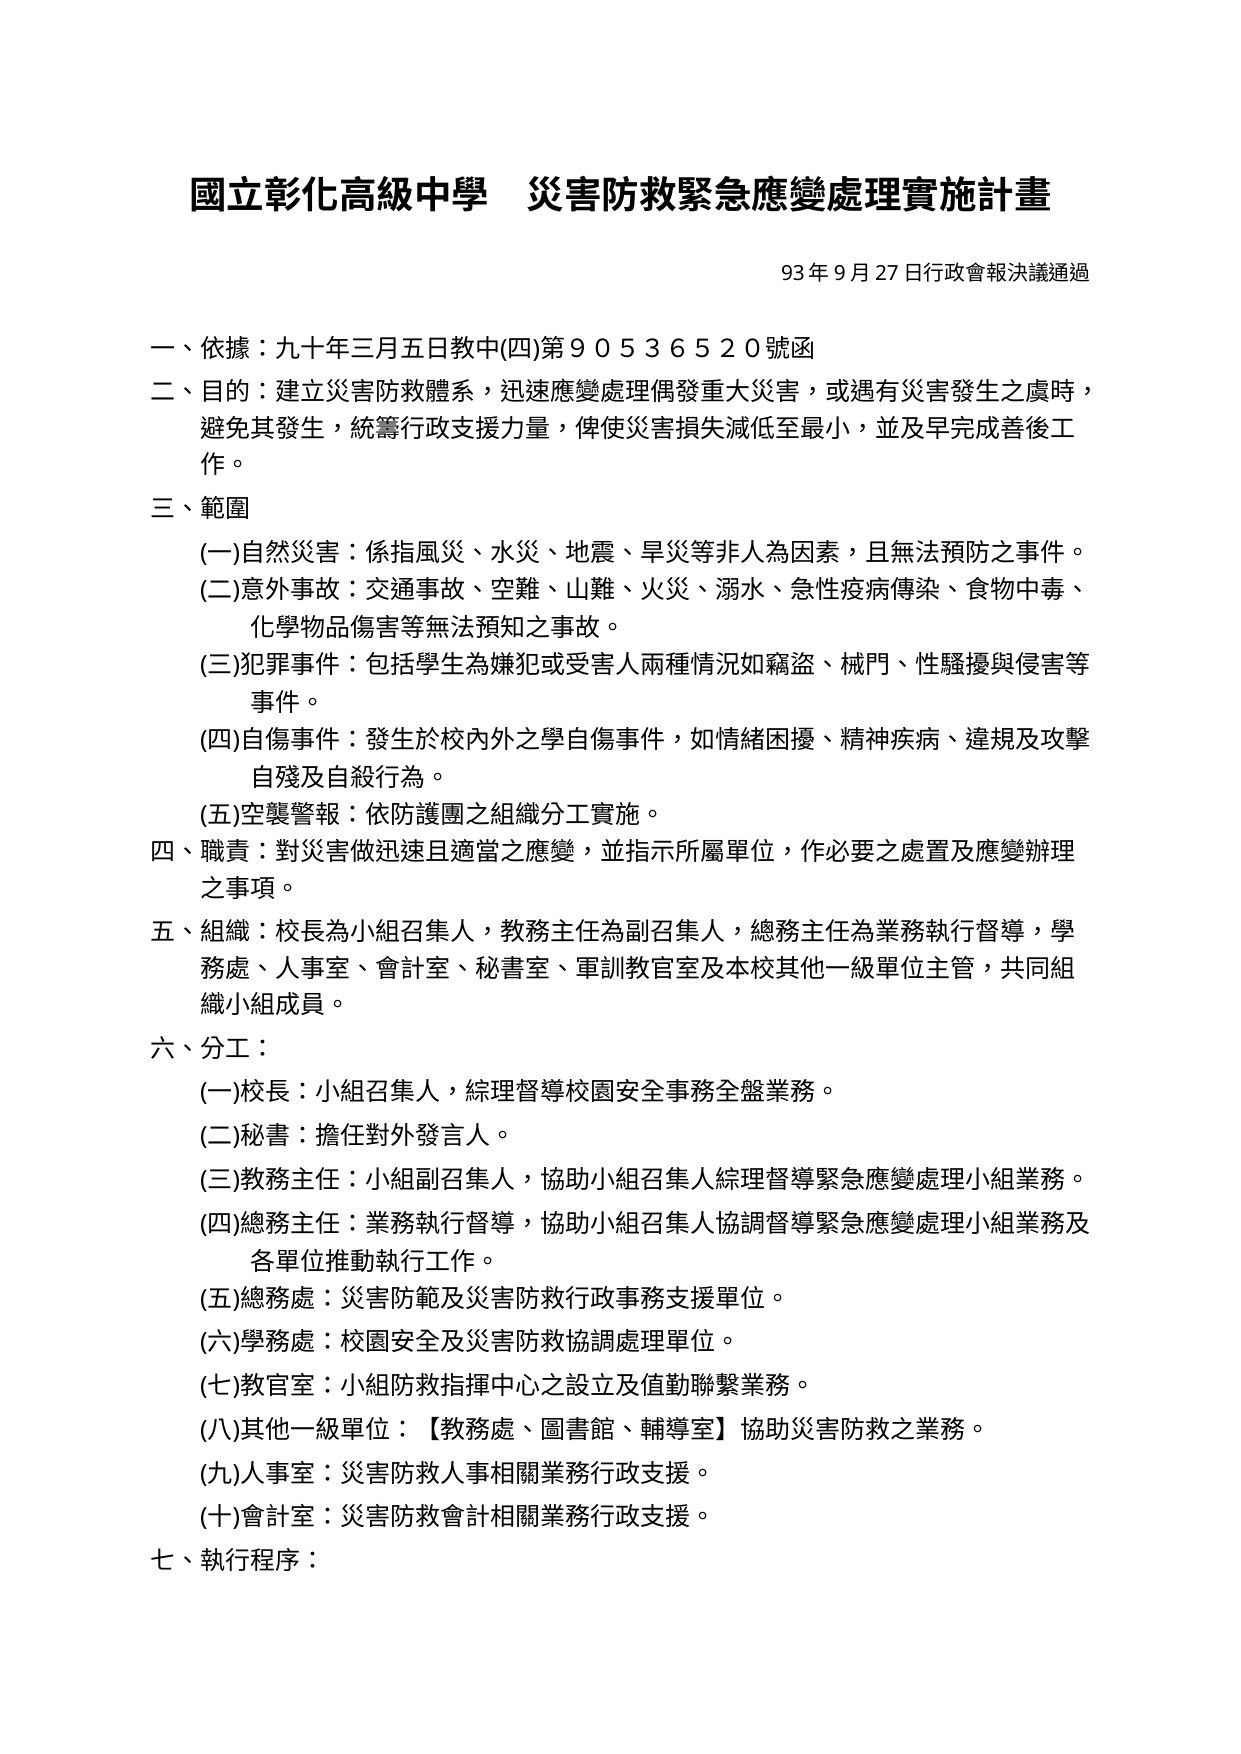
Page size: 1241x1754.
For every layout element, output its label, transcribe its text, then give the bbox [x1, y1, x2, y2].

text (一)校長：小組召集人，綜理督導校園安全事務全盤業務。 [200, 1072, 1090, 1108]
text (四)總務主任：業務執行督導，協助小組召集人協調督導緊急應變處理小組業務及各單位推動執行工作。 [200, 1203, 1090, 1278]
text (六)學務處：校園安全及災害防救協調處理單位。 [200, 1322, 1090, 1358]
text 三、範圍 [150, 488, 1090, 524]
text (九)人事室：災害防救人事相關業務行政支援。 [200, 1453, 1090, 1489]
text 七、執行程序： [150, 1541, 1090, 1577]
text (四)自傷事件：發生於校內外之學自傷事件，如情緒困擾、精神疾病、違規及攻擊自殘及自殺行為。 [200, 719, 1090, 794]
text (七)教官室：小組防救指揮中心之設立及值勤聯繫業務。 [200, 1366, 1090, 1402]
text 五、組織：校長為小組召集人，教務主任為副召集人，總務主任為業務執行督導，學務處、人事室、會計室、秘書室、軍訓教官室及本校其他一級單位主管，共同組織小組成員。 [150, 912, 1090, 1021]
text (二)意外事故：交通事故、空難、山難、火災、溺水、急性疫病傳染、食物中毒、化學物品傷害等無法預知之事故。 [200, 569, 1090, 644]
text (三)犯罪事件：包括學生為嫌犯或受害人兩種情況如竊盜、械門、性騷擾與侵害等事件。 [200, 644, 1090, 719]
text (五)總務處：災害防範及災害防救行政事務支援單位。 [200, 1278, 1090, 1314]
text 國立彰化高級中學 災害防救緊急應變處理實施計畫 [150, 164, 1090, 219]
text 一、依據：教中(四)第９０５３６５２０號函 [150, 328, 1090, 364]
text 93年9月27日行政會報決議通過 [150, 256, 1090, 287]
text (十)會計室：災害防救會計相關業務行政支援。 [200, 1497, 1090, 1533]
text (八)其他一級單位：【教務處、圖書館、輔導室】協助災害防救之業務。 [200, 1409, 1090, 1446]
text (五)空襲警報：依防護團之組織分工實施。 [200, 794, 1090, 832]
text 四、職責：對災害做迅速且適當之應變，並指示所屬單位，作必要之處置及應變辦理之事項。 [150, 832, 1090, 904]
text (三)教務主任：小組副召集人，協助小組召集人綜理督導緊急應變處理小組業務。 [200, 1159, 1090, 1196]
text 二、目的：建立災害防救體系，迅速應變處理偶發重大災害，或遇有災害發生之虞時，避免其發生，統籌行政支援力量，俾使災害損失減低至最小，並及早完成善後工作。 [150, 372, 1090, 481]
text 六、分工： [150, 1028, 1090, 1064]
text (一)自然災害：係指風災、水災、地震、旱災等非人為因素，且無法預防之事件。 [200, 532, 1090, 569]
text (二)秘書：擔任對外發言人。 [200, 1116, 1090, 1152]
